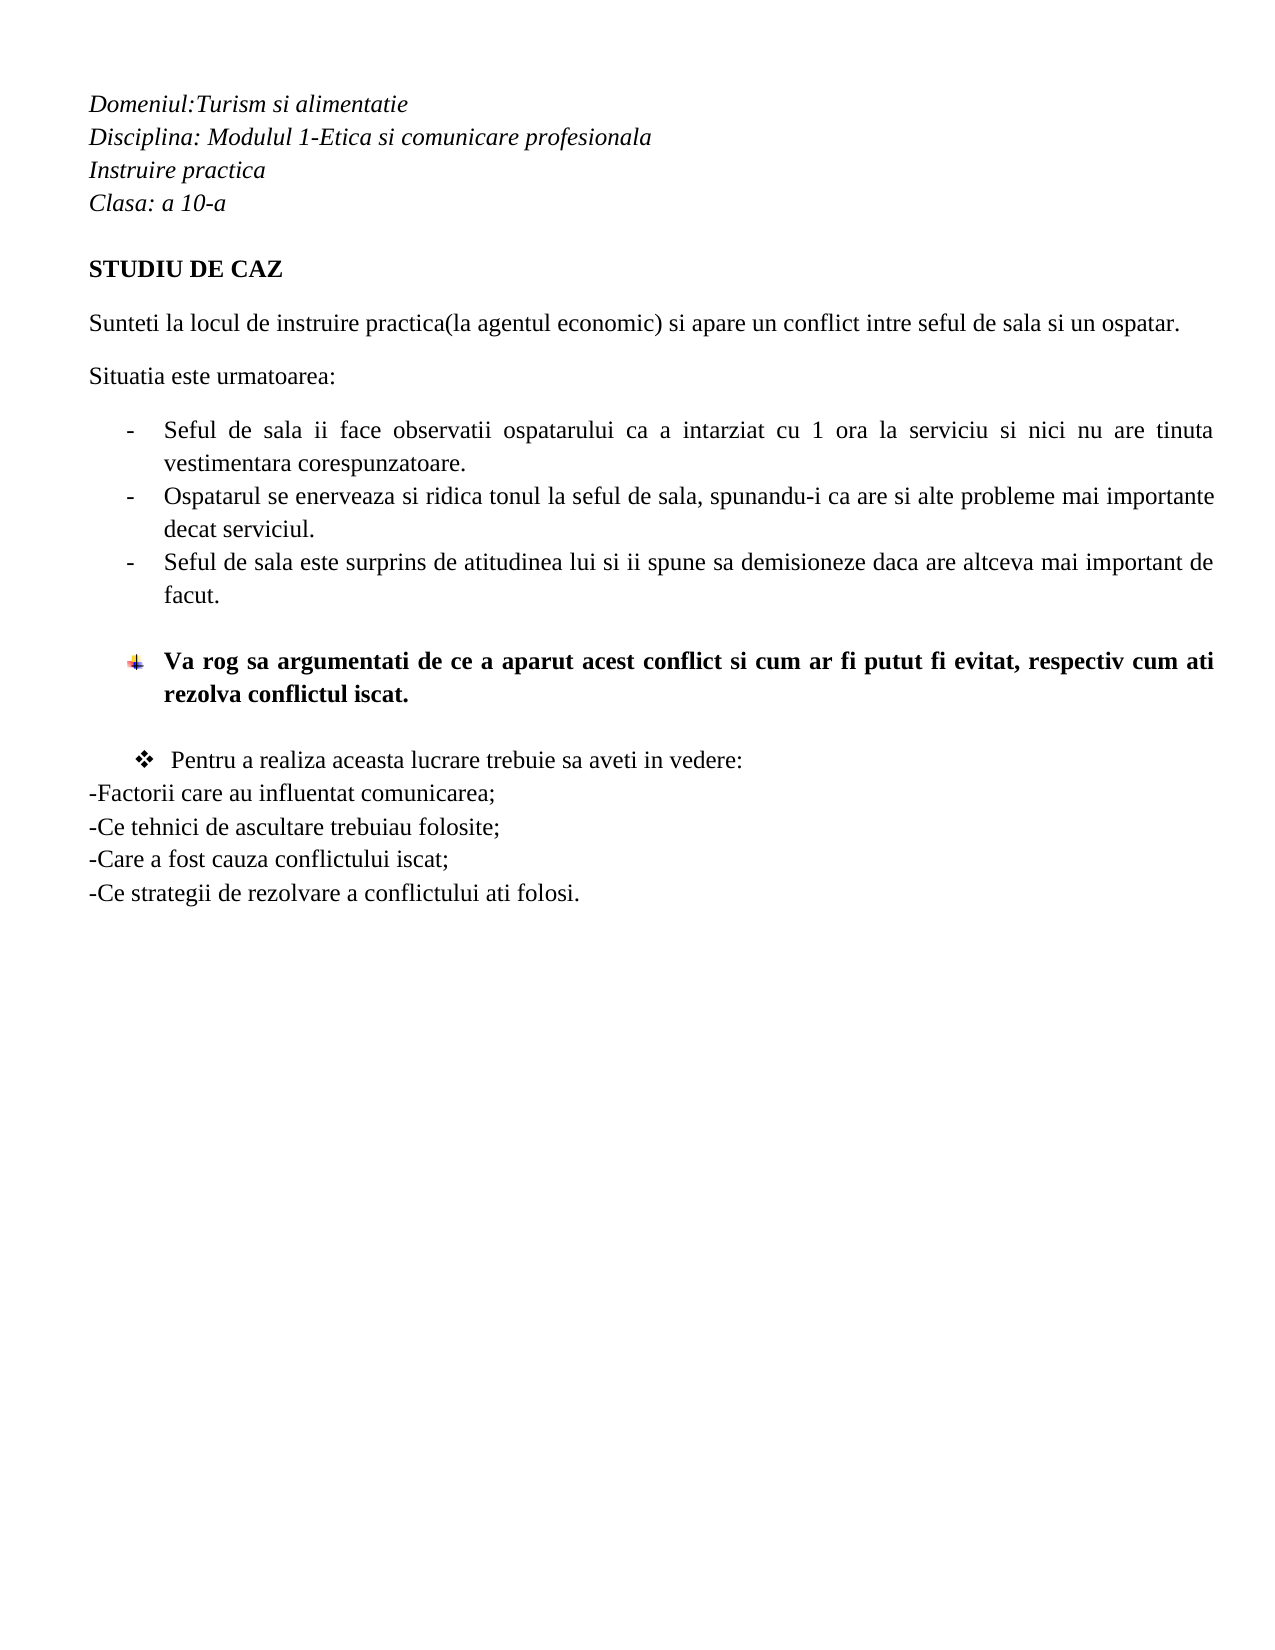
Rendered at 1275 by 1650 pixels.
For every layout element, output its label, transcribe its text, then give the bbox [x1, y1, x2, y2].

text -Factorii care au influentat comunicarea; [89, 778, 1216, 807]
list Seful de sala este surprins de atitudinea lui si ii spune sa demisioneze daca are altceva mai important de facut. [126, 547, 1216, 609]
text -Ce tehnici de ascultare trebuiau folosite; [89, 812, 1216, 840]
text -Care a fost cauza conflictului iscat; [89, 844, 1216, 873]
text Instruire practica [89, 155, 1216, 183]
text Clasa: a 10-a [89, 188, 1216, 216]
text -Ce strategii de rezolvare a conflictului ati folosi. [89, 878, 1216, 906]
text Sunteti la locul de instruire practica(la agentul economic) si apare un conflict intre seful de sala si un ospatar. [89, 308, 1216, 336]
list Ospatarul se enerveaza si ridica tonul la seful de sala, spunandu-i ca are si alte probleme mai importante decat serviciul. [126, 481, 1216, 543]
text Disciplina: Modulul 1-Etica si comunicare profesionala [89, 122, 1216, 150]
text Situatia este urmatoarea: [89, 361, 1216, 390]
list Pentru a realiza aceasta lucrare trebuie sa aveti in vedere: [133, 746, 1216, 774]
text Domeniul:Turism si alimentatie [89, 89, 1216, 117]
list Va rog sa argumentati de ce a aparut acest conflict si cum ar fi putut fi evitat, respectiv cum ati rezolva conflictul iscat. [126, 646, 1216, 708]
text STUDIU DE CAZ [89, 254, 1216, 282]
list Seful de sala ii face observatii ospatarului ca a intarziat cu 1 ora la serviciu si nici nu are tinuta vestimentara corespunzatoare. [126, 415, 1216, 477]
picture [127, 653, 144, 670]
